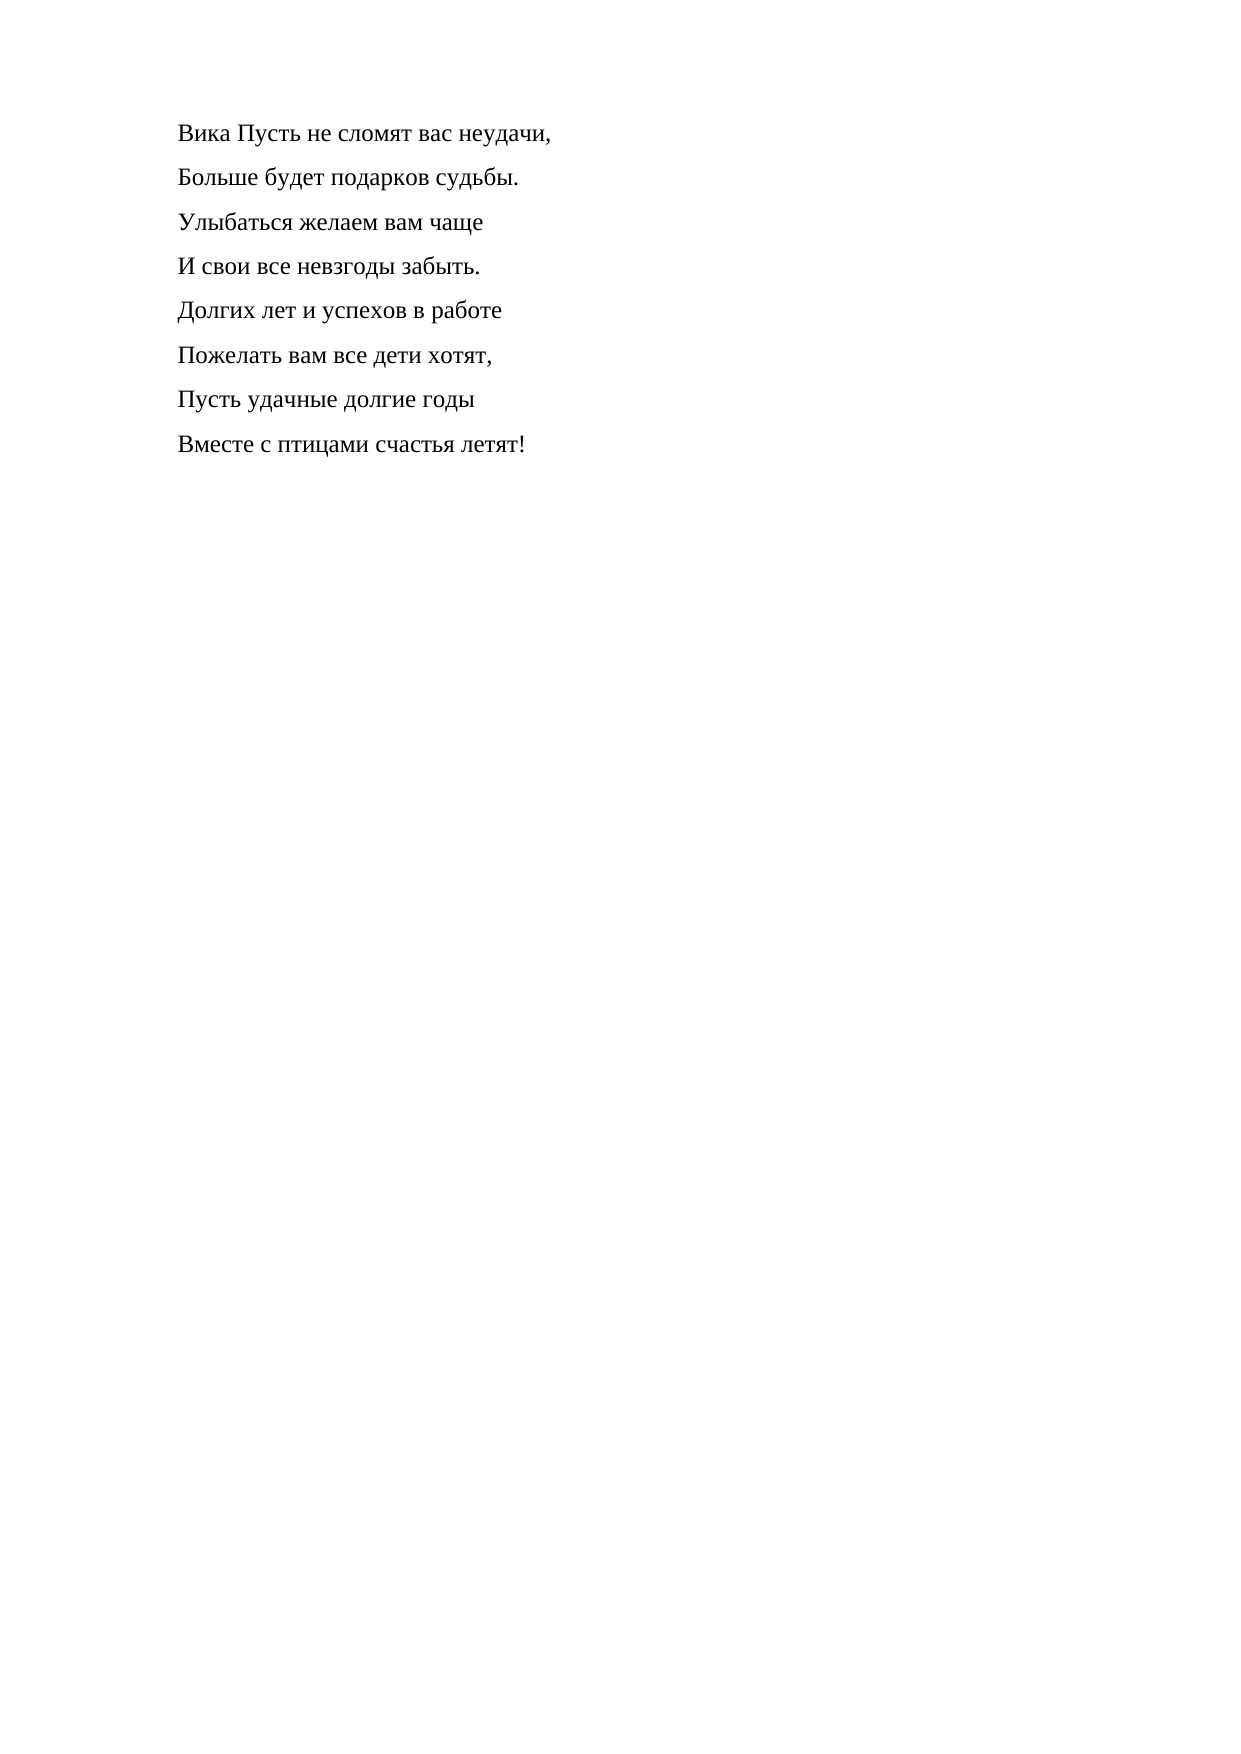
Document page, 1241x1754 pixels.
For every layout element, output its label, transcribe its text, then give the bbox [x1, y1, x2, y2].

text Долгих лет и успехов в работе [177, 296, 1152, 324]
text И свои все невзгоды забыть. [177, 251, 1152, 280]
text Вместе с птицами счастья летят! [177, 429, 1152, 457]
text Вика Пусть не сломят вас неудачи, [177, 118, 1152, 147]
text Пусть удачные долгие годы [177, 384, 1152, 413]
text Пожелать вам все дети хотят, [177, 340, 1152, 369]
text Больше будет подарков судьбы. [177, 162, 1152, 191]
text Улыбаться желаем вам чаще [177, 207, 1152, 236]
